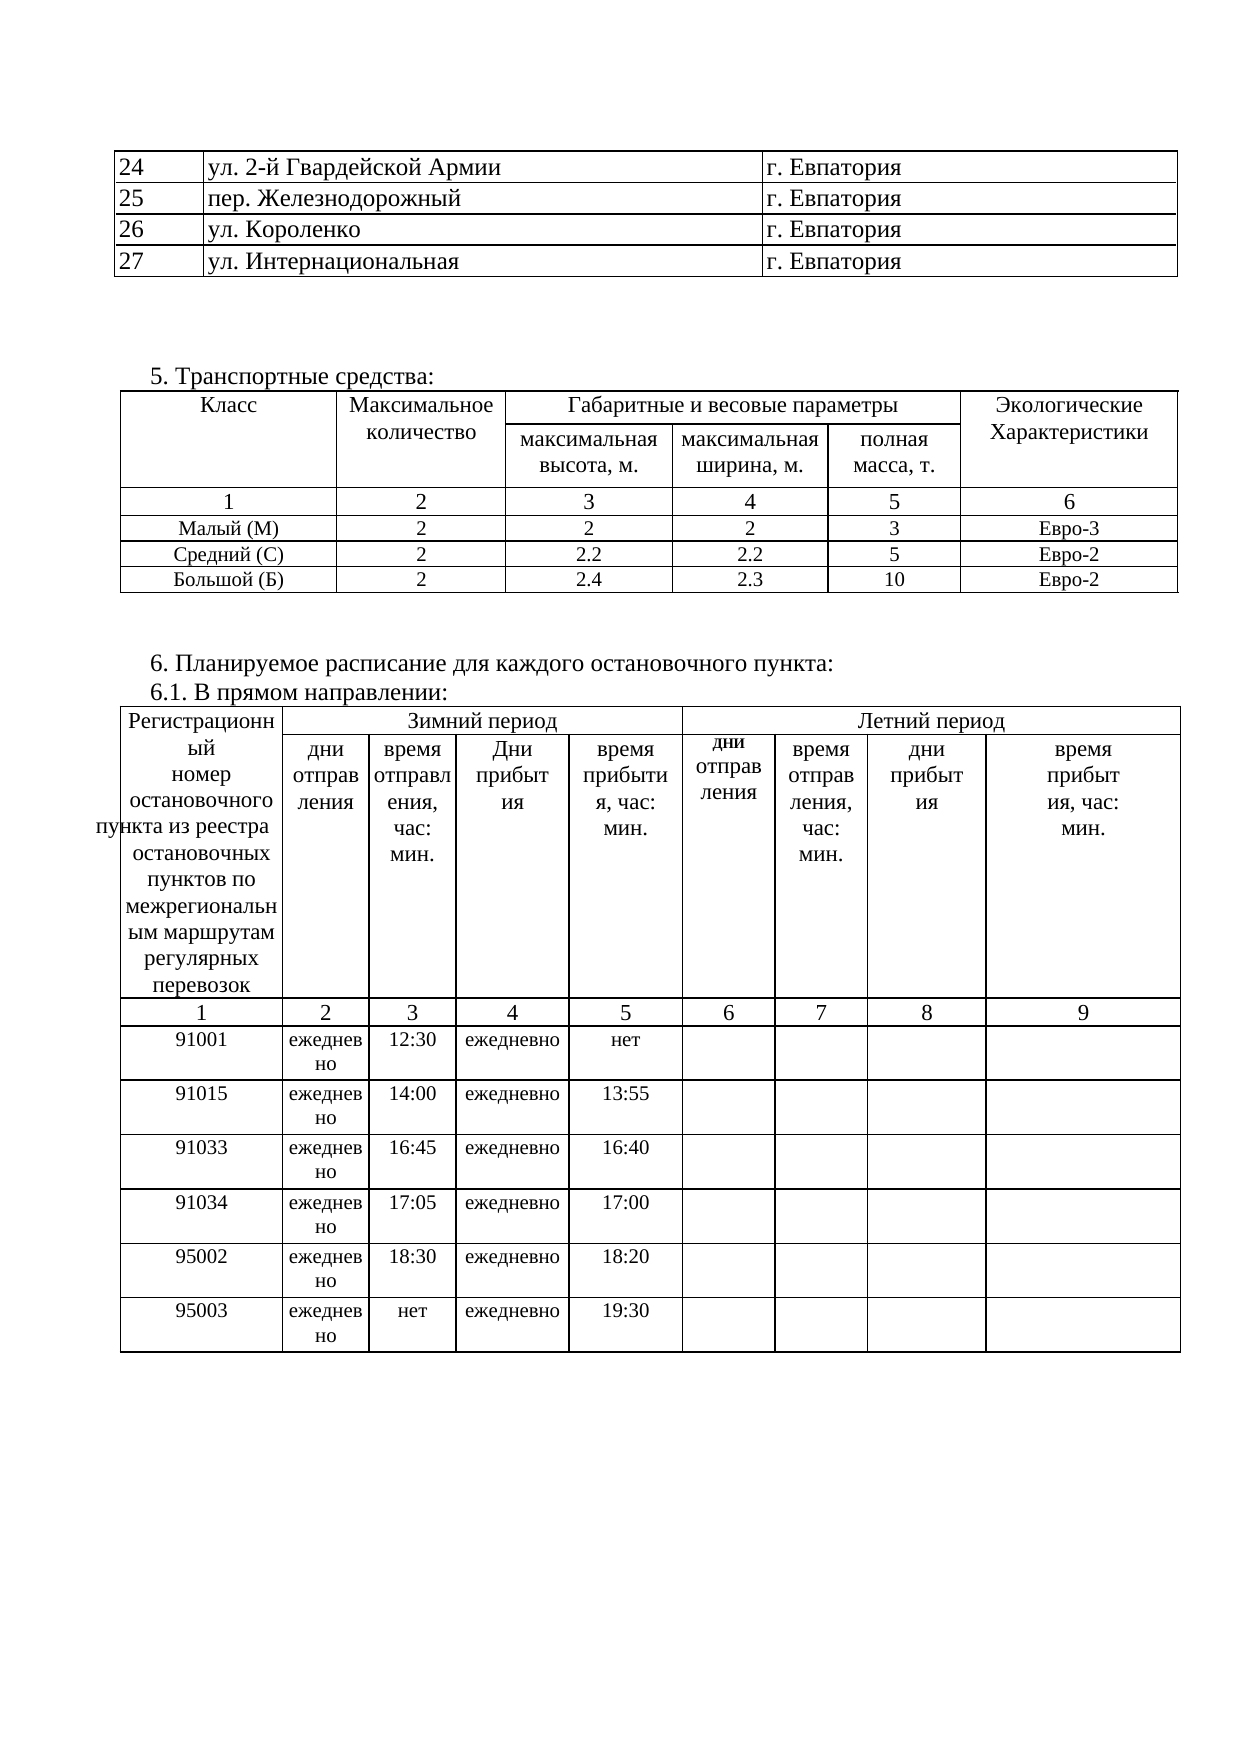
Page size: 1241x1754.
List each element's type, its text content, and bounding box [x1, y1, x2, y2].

text 6.1. В прямом направлении: [150, 677, 1090, 706]
table_cell Средний (С) [121, 542, 336, 566]
table_cell [683, 1298, 774, 1351]
table_header Зимний период [283, 707, 682, 733]
table_cell 2.4 [506, 567, 672, 591]
table_cell полная масса, т. [829, 425, 960, 487]
table_cell 2.2 [506, 542, 672, 566]
table_cell 5 [829, 488, 960, 514]
table_cell дни прибыт ия [868, 735, 985, 997]
table_cell 2.3 [673, 567, 827, 591]
table_cell г. Евпатория [763, 213, 1177, 244]
table_cell 2 [337, 516, 505, 540]
table_header Экологические Характеристики [961, 392, 1177, 487]
table_cell Дни прибыт ия [457, 735, 568, 997]
table_cell ежедневно [283, 1135, 368, 1188]
table_cell 2 [673, 516, 827, 540]
table_cell [683, 1244, 774, 1297]
table_cell [776, 1244, 867, 1297]
table_cell ежедневно [457, 1190, 568, 1242]
table_cell [868, 1190, 985, 1242]
table_cell 2.2 [673, 542, 827, 566]
table_cell 17:05 [370, 1190, 455, 1242]
table_cell 13:55 [570, 1081, 682, 1134]
table_cell г. Евпатория [763, 181, 1177, 213]
table_header Регистрационный номер остановочного пункта из реестра остановочных пунктов по межрегиональным маршрутам регулярных перевозок [121, 707, 282, 997]
table_cell ДНИ отправ ления [683, 735, 774, 997]
table_cell 24 [115, 152, 203, 181]
table_cell Евро-2 [961, 542, 1177, 566]
table_cell ежедневно [457, 1135, 568, 1188]
table_cell [987, 1027, 1180, 1079]
table_cell [987, 1081, 1180, 1134]
table_cell [987, 1244, 1180, 1297]
table_cell 2 [337, 567, 505, 591]
table_cell время прибыти я, час: мин. [570, 735, 682, 997]
table_cell 27 [115, 245, 203, 276]
table_cell 5 [829, 542, 960, 566]
table_cell ежедневно [283, 1081, 368, 1134]
table_cell 9 [987, 999, 1180, 1025]
table_cell Малый (М) [121, 516, 336, 540]
table_cell 91001 [121, 1027, 282, 1079]
table_cell Евро-3 [961, 516, 1177, 540]
table_cell 25 [115, 183, 203, 213]
table_cell нет [370, 1298, 455, 1351]
table_cell г. Евпатория [763, 244, 1177, 276]
table_header Максимальное количество [337, 392, 505, 487]
table_cell время отправ ления, час: мин. [776, 735, 867, 997]
table_cell 17:00 [570, 1190, 682, 1242]
table_cell [987, 1135, 1180, 1188]
table_cell 7 [776, 999, 867, 1025]
table_cell г. Евпатория [763, 152, 1177, 181]
table_cell 16:45 [370, 1135, 455, 1188]
table_cell [868, 1081, 985, 1134]
table_cell [683, 1081, 774, 1134]
table_cell ул. 2-й Гвардейской Армии [204, 152, 762, 181]
table_header Класс [121, 392, 336, 487]
table_cell 4 [673, 488, 827, 514]
table_cell ежедневно [457, 1298, 568, 1351]
table_header Летний период [683, 707, 1180, 733]
table_cell 91015 [121, 1081, 282, 1134]
table_cell ул. Интернациональная [204, 246, 762, 276]
table_cell Большой (Б) [121, 567, 336, 591]
table_cell 91034 [121, 1190, 282, 1242]
table_cell Евро-2 [961, 567, 1177, 591]
table_cell ежедневно [283, 1027, 368, 1079]
table_cell [868, 1135, 985, 1188]
table_cell 18:30 [370, 1244, 455, 1297]
table_cell ежедневно [457, 1081, 568, 1134]
table_cell ул. Короленко [204, 215, 762, 244]
table_header Габаритные и весовые параметры [506, 392, 960, 423]
table_cell 3 [506, 488, 672, 514]
table_cell 2 [337, 488, 505, 514]
table_cell [776, 1135, 867, 1188]
table_cell 2 [337, 542, 505, 566]
table_cell 95002 [121, 1244, 282, 1297]
text 6. Планируемое расписание для каждого остановочного пункта: [150, 648, 1090, 677]
table_cell ежедневно [283, 1244, 368, 1297]
table_cell [868, 1298, 985, 1351]
table_cell 3 [829, 516, 960, 540]
table_cell [683, 1027, 774, 1079]
table_cell [683, 1190, 774, 1242]
table_cell 3 [370, 999, 455, 1025]
table_cell 18:20 [570, 1244, 682, 1297]
table_cell максимальная высота, м. [506, 425, 672, 487]
table_cell 14:00 [370, 1081, 455, 1134]
table_cell дни отправ ления [283, 735, 368, 997]
table_cell [987, 1298, 1180, 1351]
table_cell [776, 1081, 867, 1134]
table_cell 95003 [121, 1298, 282, 1351]
table_cell время прибыт ия, час: мин. [987, 735, 1180, 997]
table_cell ежедневно [283, 1190, 368, 1242]
table_cell нет [570, 1027, 682, 1079]
table_cell [776, 1298, 867, 1351]
table_cell 1 [121, 999, 282, 1025]
table_cell [776, 1190, 867, 1242]
table_cell 19:30 [570, 1298, 682, 1351]
table_cell 6 [961, 488, 1177, 514]
table_cell 2 [506, 516, 672, 540]
table_cell 2 [283, 999, 368, 1025]
table_cell пер. Железнодорожный [204, 183, 762, 213]
table_cell [776, 1027, 867, 1079]
table_cell время отправл ения, час: мин. [370, 735, 455, 997]
table_cell максимальная ширина, м. [673, 425, 827, 487]
table_cell [987, 1190, 1180, 1242]
table_cell 1 [121, 488, 336, 514]
table_cell 91033 [121, 1135, 282, 1188]
table_cell 16:40 [570, 1135, 682, 1188]
table_cell 8 [868, 999, 985, 1025]
table_cell ежедневно [283, 1298, 368, 1351]
table_cell 5 [570, 999, 682, 1025]
table_cell [683, 1135, 774, 1188]
table_cell ежедневно [457, 1244, 568, 1297]
table_cell [868, 1244, 985, 1297]
table_cell 4 [457, 999, 568, 1025]
table_cell 6 [683, 999, 774, 1025]
text 5. Транспортные средства: [150, 361, 1090, 390]
table_cell ежедневно [457, 1027, 568, 1079]
table_cell 10 [829, 567, 960, 591]
table_cell [868, 1027, 985, 1079]
table_cell 26 [115, 214, 203, 244]
table_cell 12:30 [370, 1027, 455, 1079]
